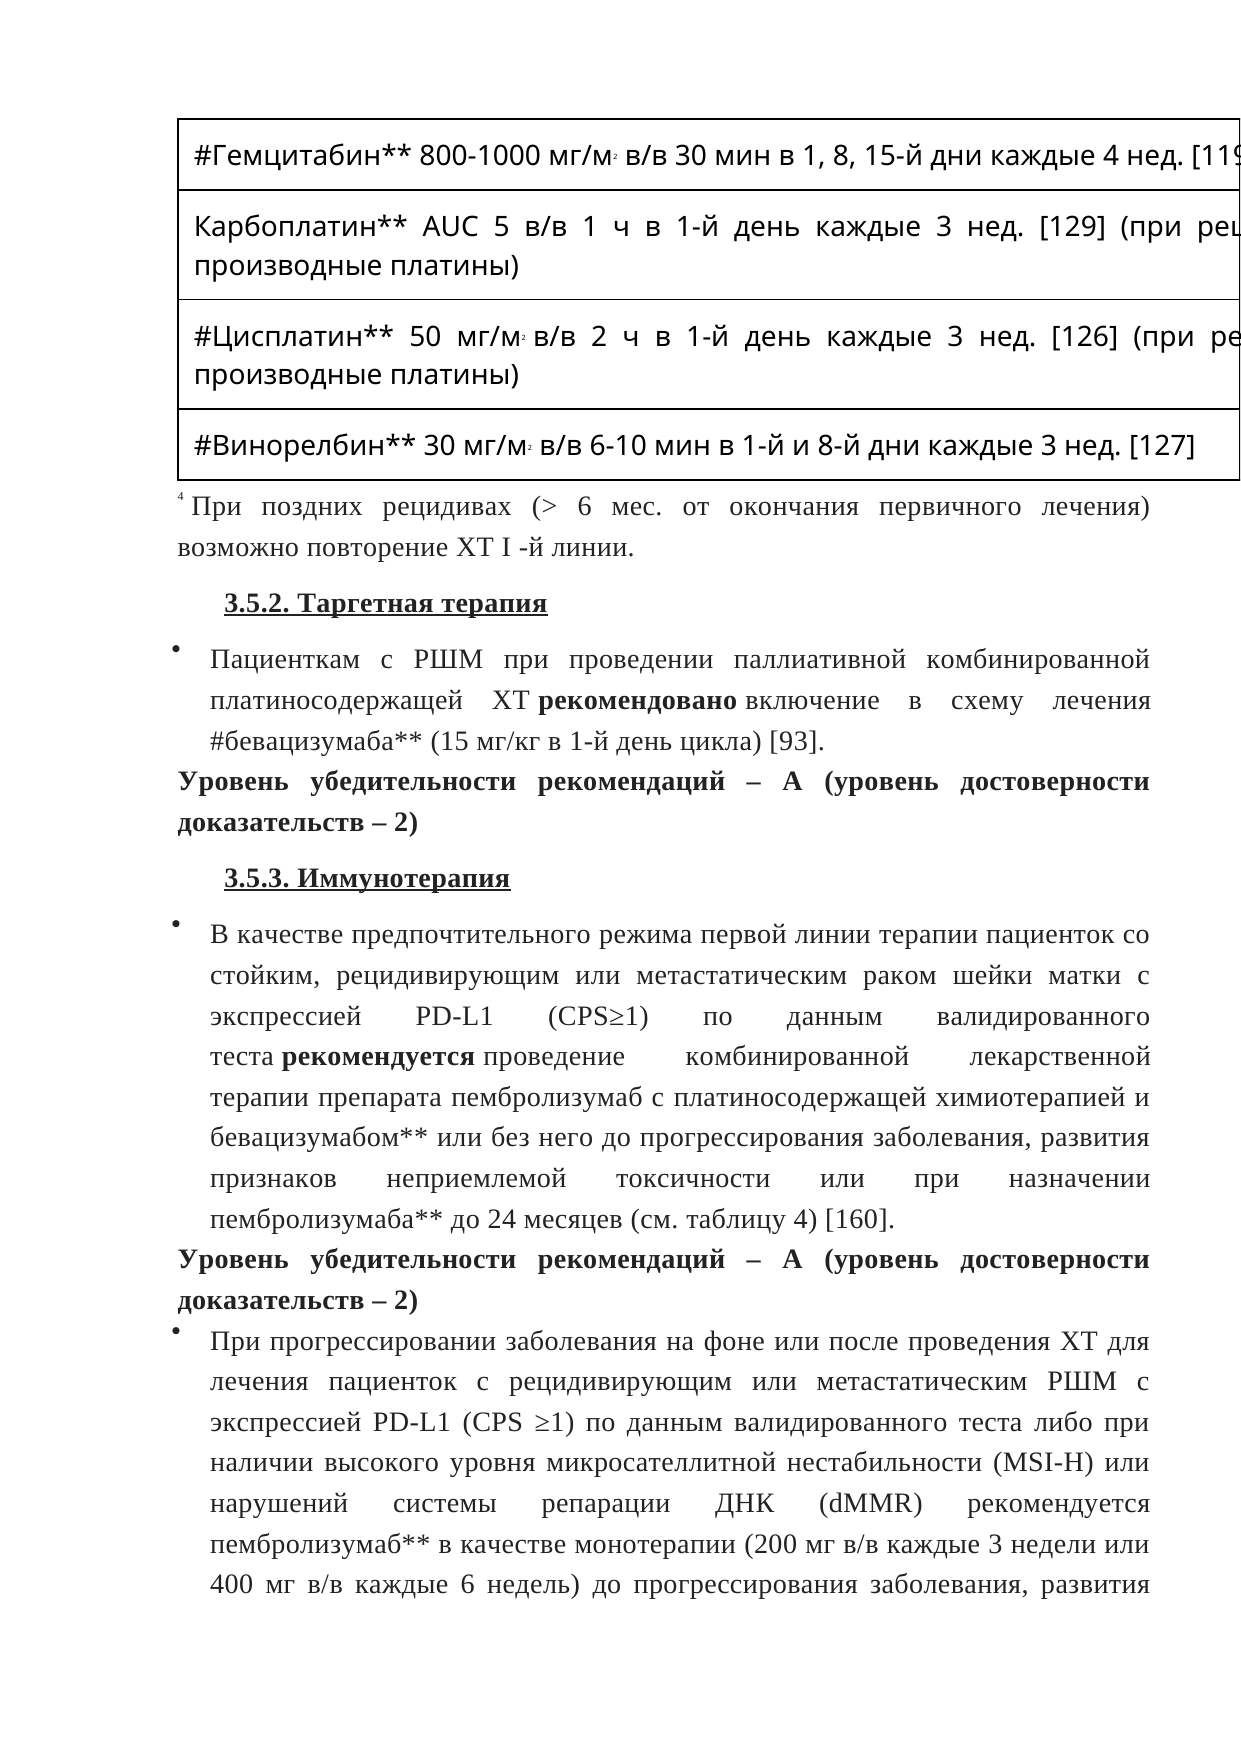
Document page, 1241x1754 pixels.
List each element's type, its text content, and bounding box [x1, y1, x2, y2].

text 3.5.2. Таргетная терапия [224, 578, 1105, 618]
list В качестве предпочтительного режима первой линии терапии пациенток со стойким, рецидивирующим или метастатическим раком шейки матки с экспрессией PD-L1 (CPS≥1) по данным валидированного теста рекомендуется проведение комбинированной лекарственной терапии препарата пембролизумаб с платиносодержащей химиотерапией и бевацизумабом** или без него до прогрессирования заболевания, развития признаков неприемлемой токсичности или при назначении пембролизумаба** до 24 месяцев (см. таблицу 4) [160]. [172, 909, 1152, 1234]
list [172, 1315, 1152, 1600]
text Уровень убедительности рекомендаций – A (уровень достоверности доказательств – 2) [177, 756, 1152, 837]
table_cell #Цисплатин** 50 мг/м2 в/в 2 ч в 1-й день каждые 3 нед. [126] (при рецидиве в сроки>6 мес. от окончания предшествующего лечения, включавшего производные платины) [179, 300, 1239, 408]
text Уровень убедительности рекомендаций – А (уровень достоверности доказательств – 2) [177, 1234, 1152, 1315]
table_cell #Винорелбин** 30 мг/м2 в/в 6-10 мин в 1-й и 8-й дни каждые 3 нед. [127] [179, 410, 1239, 479]
list Пациенткам с РШМ при проведении паллиативной комбинированной платиносодержащей ХТ рекомендовано включение в схему лечения #бевацизумаба** (15 мг/кг в 1-й день цикла) [93]. [172, 634, 1152, 756]
table_cell Карбоплатин** AUC 5 в/в 1 ч в 1-й день каждые 3 нед. [129] (при рецидиве в сроки >6 мес. от окончания предшествующего лечения, включавшего производные платины) [179, 191, 1239, 299]
text 3.5.3. Иммунотерапия [224, 853, 1105, 893]
text 4 При поздних рецидивах (> 6 мес. от окончания первичного лечения) возможно повторение ХТ I -й линии. [177, 481, 1152, 562]
table_header #Гемцитабин** 800-1000 мг/м2 в/в 30 мин в 1, 8, 15-й дни каждые 4 нед. [119, 129]. [179, 120, 1239, 189]
